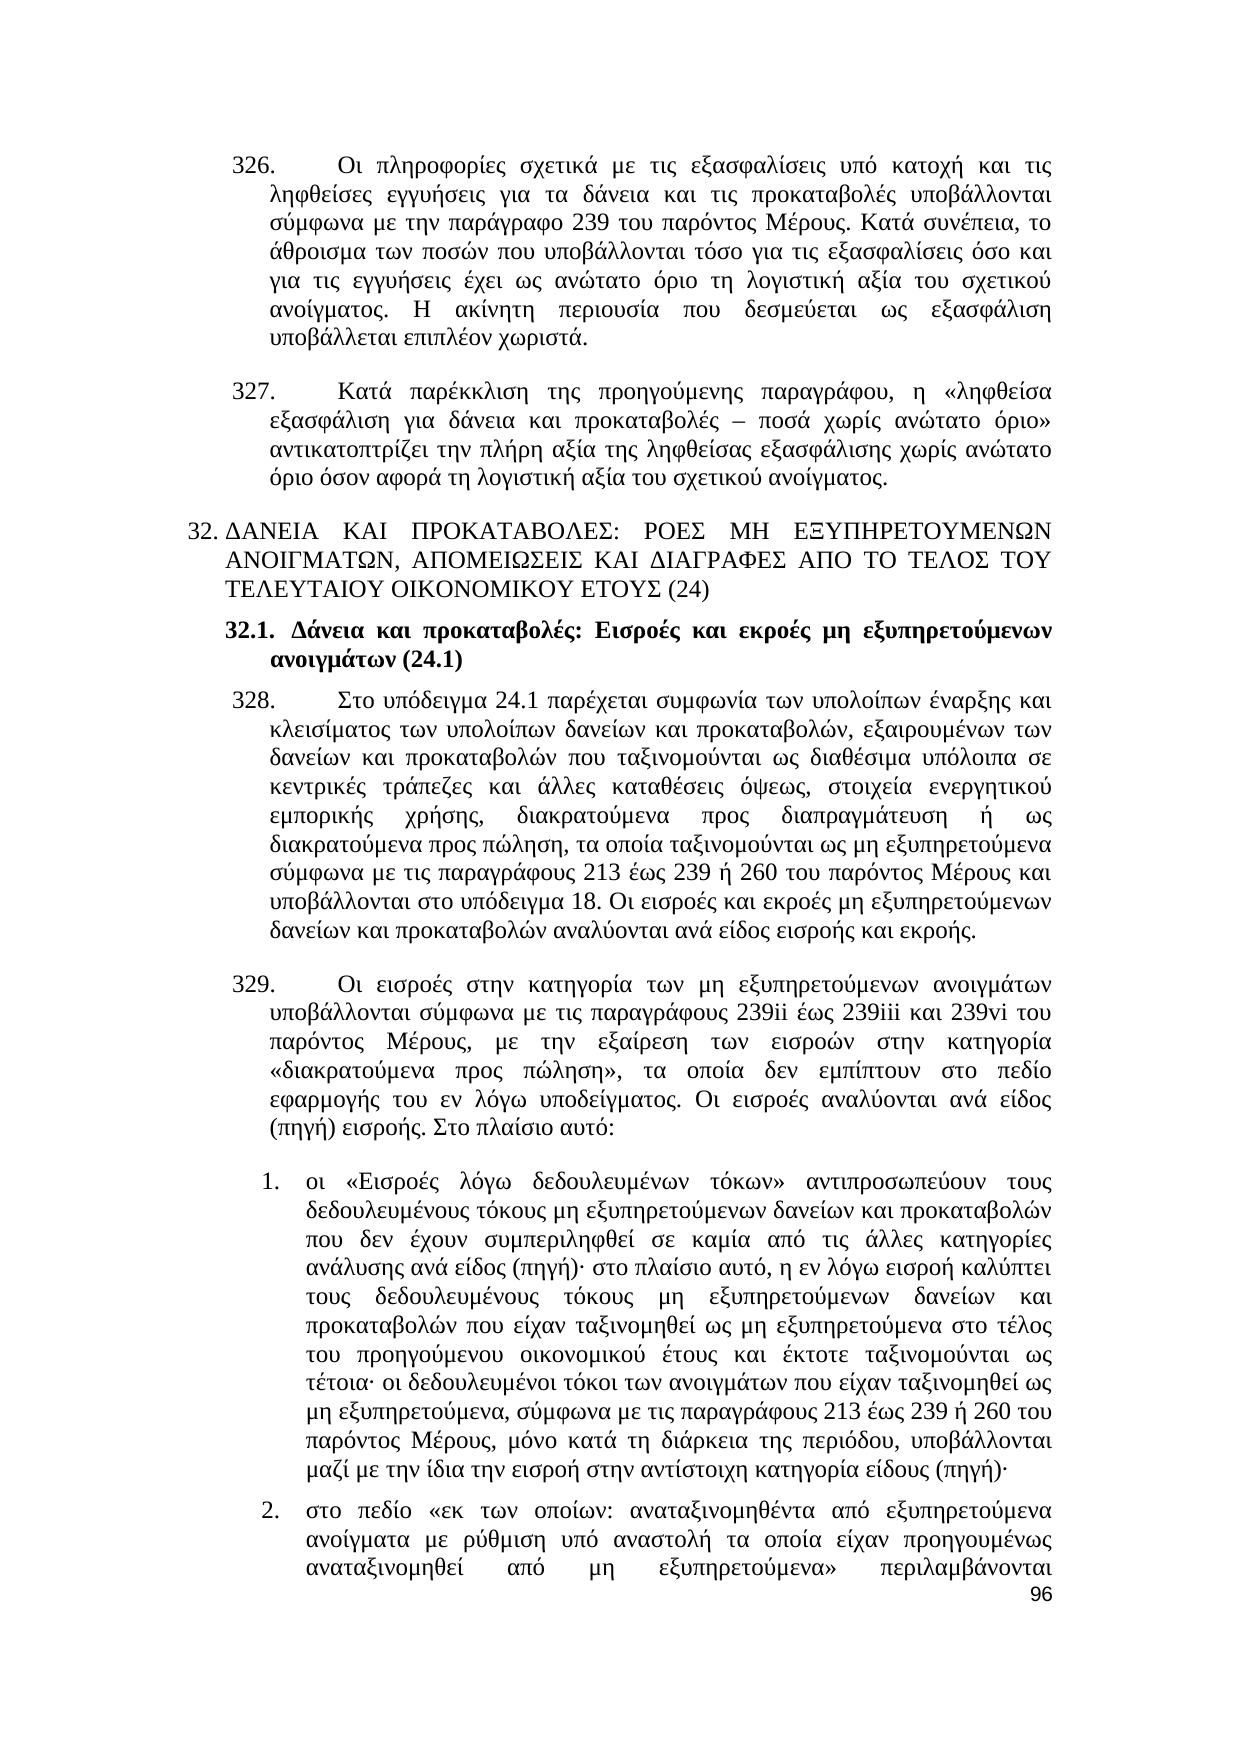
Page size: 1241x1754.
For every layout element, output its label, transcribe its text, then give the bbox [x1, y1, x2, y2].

subtitle ΔΑΝΕΙΑ ΚΑΙ ΠΡΟΚΑΤΑΒΟΛΕΣ: ΡΟΕΣ ΜΗ ΕΞΥΠΗΡΕΤΟΥΜΕΝΩΝ ΑΝΟΙΓΜΑΤΩΝ, ΑΠΟΜΕΙΩΣΕΙΣ ΚΑΙ ΔΙΑΓΡΑΦΕΣ ΑΠΟ ΤΟ ΤΕΛΟΣ ΤΟΥ ΤΕΛΕΥΤΑΙΟΥ ΟΙΚΟΝΟΜΙΚΟΥ ΕΤΟΥΣ (24) [187, 516, 1053, 602]
text Οι εισροές στην κατηγορία των μη εξυπηρετούμενων ανοιγμάτων υποβάλλονται σύμφωνα με τις παραγράφους 239ii έως 239iii και 239vi του παρόντος Μέρους, με την εξαίρεση των εισροών στην κατηγορία «διακρατούμενα προς πώληση», τα οποία δεν εμπίπτουν στο πεδίο εφαρμογής του εν λόγω υποδείγματος. Οι εισροές αναλύονται ανά είδος (πηγή) εισροής. Στο πλαίσιο αυτό: [232, 969, 1053, 1141]
list οι «Εισροές λόγω δεδουλευμένων τόκων» αντιπροσωπεύουν τους δεδουλευμένους τόκους μη εξυπηρετούμενων δανείων και προκαταβολών που δεν έχουν συμπεριληφθεί σε καμία από τις άλλες κατηγορίες ανάλυσης ανά είδος (πηγή)· στο πλαίσιο αυτό, η εν λόγω εισροή καλύπτει τους δεδουλευμένους τόκους μη εξυπηρετούμενων δανείων και προκαταβολών που είχαν ταξινομηθεί ως μη εξυπηρετούμενα στο τέλος του προηγούμενου οικονομικού έτους και έκτοτε ταξινομούνται ως τέτοια· οι δεδουλευμένοι τόκοι των ανοιγμάτων που είχαν ταξινομηθεί ως μη εξυπηρετούμενα, σύμφωνα με τις παραγράφους 213 έως 239 ή 260 του παρόντος Μέρους, μόνο κατά τη διάρκεια της περιόδου, υποβάλλονται μαζί με την ίδια την εισροή στην αντίστοιχη κατηγορία είδους (πηγή)· [261, 1166, 1053, 1482]
subtitle Δάνεια και προκαταβολές: Εισροές και εκροές μη εξυπηρετούμενων ανοιγμάτων (24.1) [225, 615, 1053, 672]
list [261, 1495, 1053, 1581]
text Στο υπόδειγμα 24.1 παρέχεται συμφωνία των υπολοίπων έναρξης και κλεισίματος των υπολοίπων δανείων και προκαταβολών, εξαιρουμένων των δανείων και προκαταβολών που ταξινομούνται ως διαθέσιμα υπόλοιπα σε κεντρικές τράπεζες και άλλες καταθέσεις όψεως, στοιχεία ενεργητικού εμπορικής χρήσης, διακρατούμενα προς διαπραγμάτευση ή ως διακρατούμενα προς πώληση, τα οποία ταξινομούνται ως μη εξυπηρετούμενα σύμφωνα με τις παραγράφους 213 έως 239 ή 260 του παρόντος Μέρους και υποβάλλονται στο υπόδειγμα 18. Οι εισροές και εκροές μη εξυπηρετούμενων δανείων και προκαταβολών αναλύονται ανά είδος εισροής και εκροής. [232, 685, 1053, 944]
text Οι πληροφορίες σχετικά με τις εξασφαλίσεις υπό κατοχή και τις ληφθείσες εγγυήσεις για τα δάνεια και τις προκαταβολές υποβάλλονται σύμφωνα με την παράγραφο 239 του παρόντος Μέρους. Κατά συνέπεια, το άθροισμα των ποσών που υποβάλλονται τόσο για τις εξασφαλίσεις όσο και για τις εγγυήσεις έχει ως ανώτατο όριο τη λογιστική αξία του σχετικού ανοίγματος. Η ακίνητη περιουσία που δεσμεύεται ως εξασφάλιση υποβάλλεται επιπλέον χωριστά. [232, 150, 1053, 351]
text Κατά παρέκκλιση της προηγούμενης παραγράφου, η «ληφθείσα εξασφάλιση για δάνεια και προκαταβολές – ποσά χωρίς ανώτατο όριο» αντικατοπτρίζει την πλήρη αξία της ληφθείσας εξασφάλισης χωρίς ανώτατο όριο όσον αφορά τη λογιστική αξία του σχετικού ανοίγματος. [232, 376, 1053, 491]
